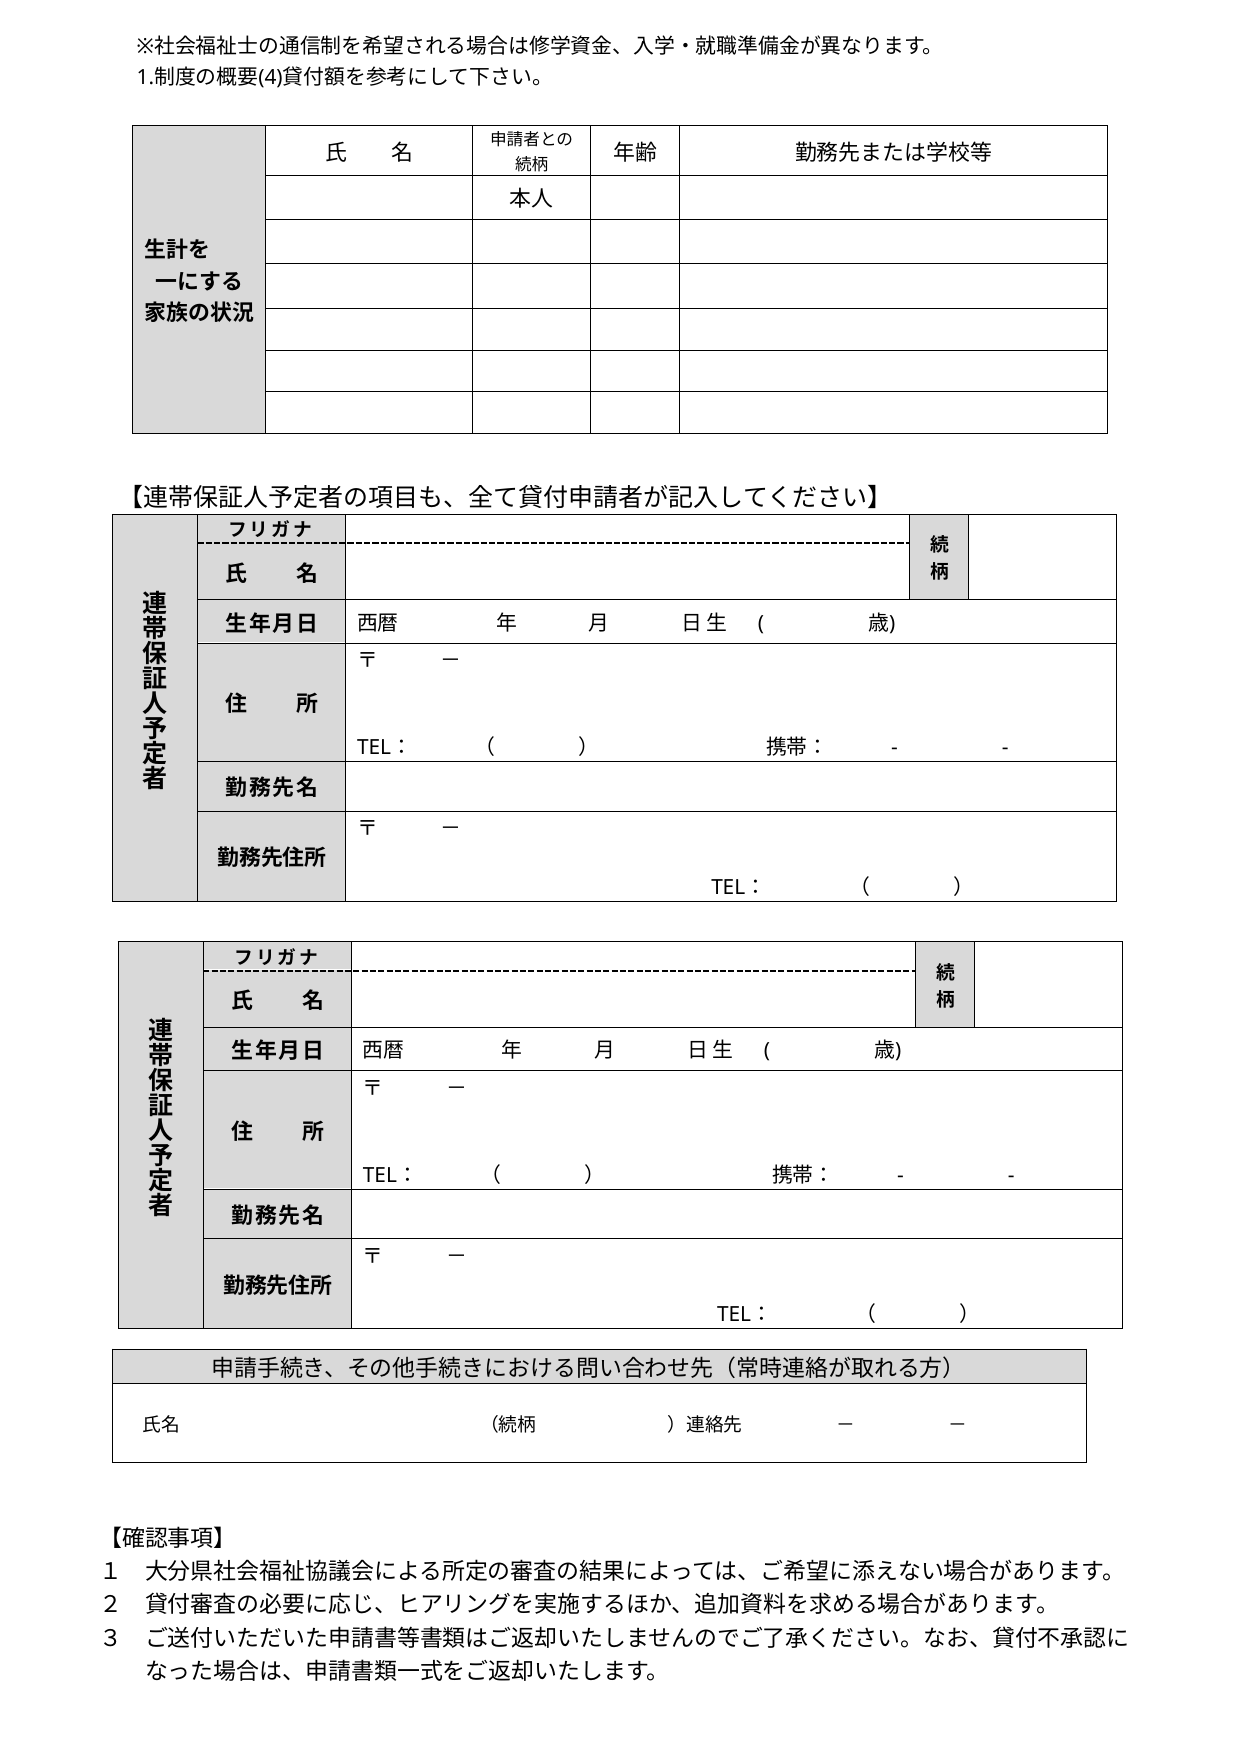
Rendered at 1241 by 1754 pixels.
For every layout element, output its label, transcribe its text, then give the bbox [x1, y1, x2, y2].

table_cell [680, 351, 1107, 391]
text ３ ご送付いただいた申請書等書類はご返却いたしませんのでご了承ください。なお、貸付不承認に [53, 1619, 1187, 1653]
text ※社会福祉士の通信制を希望される場合は修学資金、入学・就職準備金が異なります。 [53, 29, 1187, 60]
table_cell [266, 176, 472, 219]
table_cell 氏 名 [198, 542, 345, 599]
table_cell [266, 220, 472, 263]
table_cell [591, 264, 679, 308]
table_cell [591, 351, 679, 391]
table_header 勤務先または学校等 [680, 126, 1107, 175]
table_cell 本人 [473, 176, 590, 219]
table_cell 西暦 年 月 日 生 ( 歳) [346, 600, 1116, 642]
table_cell [473, 309, 590, 350]
table_cell [680, 176, 1107, 219]
table_cell 〒 － TEL： （ ） [352, 1239, 1122, 1328]
table_cell [591, 176, 679, 219]
table_cell 勤務先名 [198, 762, 345, 811]
table_header 続柄 [910, 515, 968, 599]
table_cell [680, 264, 1107, 308]
table_cell [266, 351, 472, 391]
table_header 申請手続き、その他手続きにおける問い合わせ先（常時連絡が取れる方） [113, 1350, 1086, 1383]
table_cell 〒 － TEL： （ ） 携帯： - - [352, 1071, 1122, 1188]
table_cell 勤務先住所 [198, 812, 345, 901]
table_header 生計を 一にする 家族の状況 [133, 126, 265, 433]
table_header 連帯保証人予定者 [113, 515, 197, 901]
table_cell [680, 392, 1107, 433]
table_cell [591, 392, 679, 433]
table_cell 勤務先住所 [204, 1239, 351, 1328]
table_header [975, 942, 1122, 1027]
table_header フリガナ [204, 942, 351, 969]
table_cell [266, 309, 472, 350]
table_header [969, 515, 1116, 599]
table_cell 氏名 （続柄 ）連絡先 － － [113, 1384, 1086, 1462]
table_header 申請者との続柄 [473, 126, 590, 175]
table_header 続柄 [916, 942, 974, 1027]
table_cell [352, 1190, 1122, 1238]
table_cell [346, 762, 1116, 811]
table_cell 〒 － TEL： （ ） 携帯： - - [346, 644, 1116, 761]
table_header [352, 942, 915, 969]
table_cell 〒 － TEL： （ ） [346, 812, 1116, 901]
table_cell [680, 220, 1107, 263]
table_header 連帯保証人予定者 [119, 942, 203, 1328]
table_header 年齢 [591, 126, 679, 175]
table_cell [591, 309, 679, 350]
text なった場合は、申請書類一式をご返却いたします。 [53, 1653, 1187, 1686]
text ２ 貸付審査の必要に応じ、ヒアリングを実施するほか、追加資料を求める場合があります。 [53, 1586, 1187, 1619]
table_header [346, 515, 909, 542]
table_cell [591, 220, 679, 263]
table_cell [473, 392, 590, 433]
text 【連帯保証人予定者の項目も、全て貸付申請者が記入してください】 [53, 477, 1187, 514]
table_cell 西暦 年 月 日 生 ( 歳) [352, 1028, 1122, 1070]
table_cell 生年月日 [204, 1028, 351, 1070]
table_cell [346, 542, 909, 599]
table_cell [473, 220, 590, 263]
table_cell 住 所 [204, 1071, 351, 1188]
table_header 氏 名 [266, 126, 472, 175]
table_cell [680, 309, 1107, 350]
table_cell [266, 264, 472, 308]
table_cell 勤務先名 [204, 1190, 351, 1238]
text 【確認事項】 [53, 1520, 1187, 1553]
table_cell 住 所 [198, 644, 345, 761]
table_cell 生年月日 [198, 600, 345, 642]
text １ 大分県社会福祉協議会による所定の審査の結果によっては、ご希望に添えない場合があります。 [53, 1553, 1187, 1586]
table_header フリガナ [198, 515, 345, 542]
table_cell [473, 264, 590, 308]
table_cell [266, 392, 472, 433]
table_cell 氏 名 [204, 970, 351, 1027]
table_cell [473, 351, 590, 391]
text 1.制度の概要(4)貸付額を参考にして下さい。 [53, 60, 1187, 90]
table_cell [352, 970, 915, 1027]
